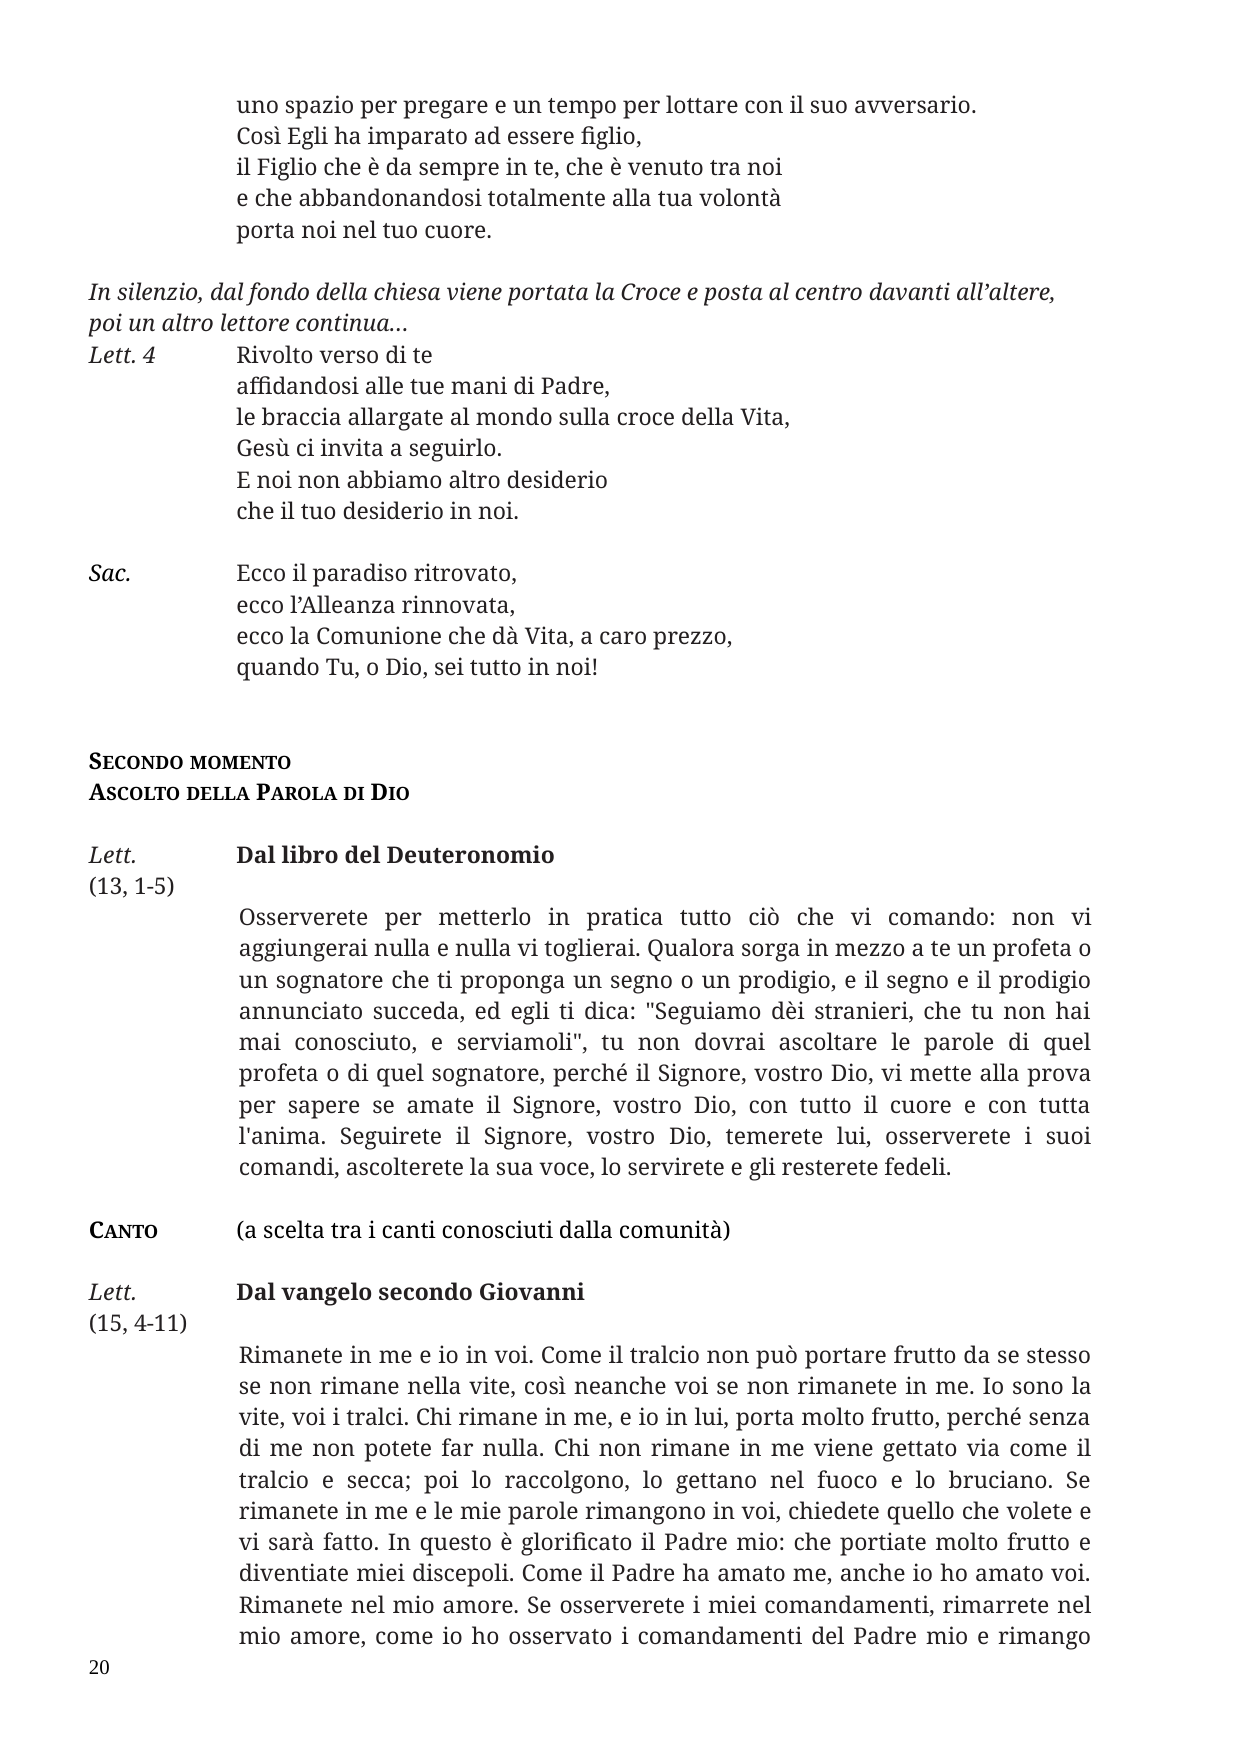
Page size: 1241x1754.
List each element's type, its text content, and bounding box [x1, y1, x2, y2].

text che il tuo desiderio in noi. [162, 495, 1092, 526]
text ecco l’Alleanza rinnovata, [162, 589, 1092, 620]
text uno spazio per pregare e un tempo per lottare con il suo avversario. [162, 89, 1092, 120]
text Lett. Dal vangelo secondo Giovanni (15, 4-11) [89, 1276, 1092, 1339]
text Canto (a scelta tra i canti conosciuti dalla comunità) [89, 1214, 1092, 1245]
text le braccia allargate al mondo sulla croce della Vita, [162, 401, 1092, 432]
text Lett. Dal libro del Deuteronomio (13, 1-5) [89, 839, 1092, 901]
text Secondo momento [89, 745, 1077, 776]
text Gesù ci invita a seguirlo. [162, 432, 1092, 464]
text Così Egli ha imparato ad essere figlio, [162, 120, 1092, 151]
text affidandosi alle tue mani di Padre, [162, 370, 1092, 401]
text Osserverete per metterlo in pratica tutto ciò che vi comando: non vi aggiungerai nulla e nulla vi toglierai. Qualora sorga in mezzo a te un profeta o un sognatore che ti proponga un segno o un prodigio, e il segno e il prodigio annunciato succeda, ed egli ti dica: "Seguiamo dèi stranieri, che tu non hai mai conosciuto, e serviamoli", tu non dovrai ascoltare le parole di quel profeta o di quel sognatore, perché il Signore, vostro Dio, vi mette alla prova per sapere se amate il Signore, vostro Dio, con tutto il cuore e con tutta l'anima. Seguirete il Signore, vostro Dio, temerete lui, osserverete i suoi comandi, ascolterete la sua voce, lo servirete e gli resterete fedeli. [239, 901, 1092, 1182]
text Lett. 4 Rivolto verso di te [89, 339, 1092, 370]
text il Figlio che è da sempre in te, che è venuto tra noi [162, 151, 1092, 182]
text e che abbandonandosi totalmente alla tua volontà [162, 182, 1092, 214]
text ecco la Comunione che dà Vita, a caro prezzo, [162, 620, 1092, 651]
text In silenzio, dal fondo della chiesa viene portata la Croce e posta al centro davanti all’altere, poi un altro lettore continua… [89, 276, 1092, 339]
text quando Tu, o Dio, sei tutto in noi! [162, 651, 1092, 682]
text E noi non abbiamo altro desiderio [162, 464, 1092, 495]
text Ascolto della Parola di Dio [89, 776, 1077, 807]
text Sac. Ecco il paradiso ritrovato, [89, 557, 1092, 589]
text porta noi nel tuo cuore. [162, 214, 1092, 245]
